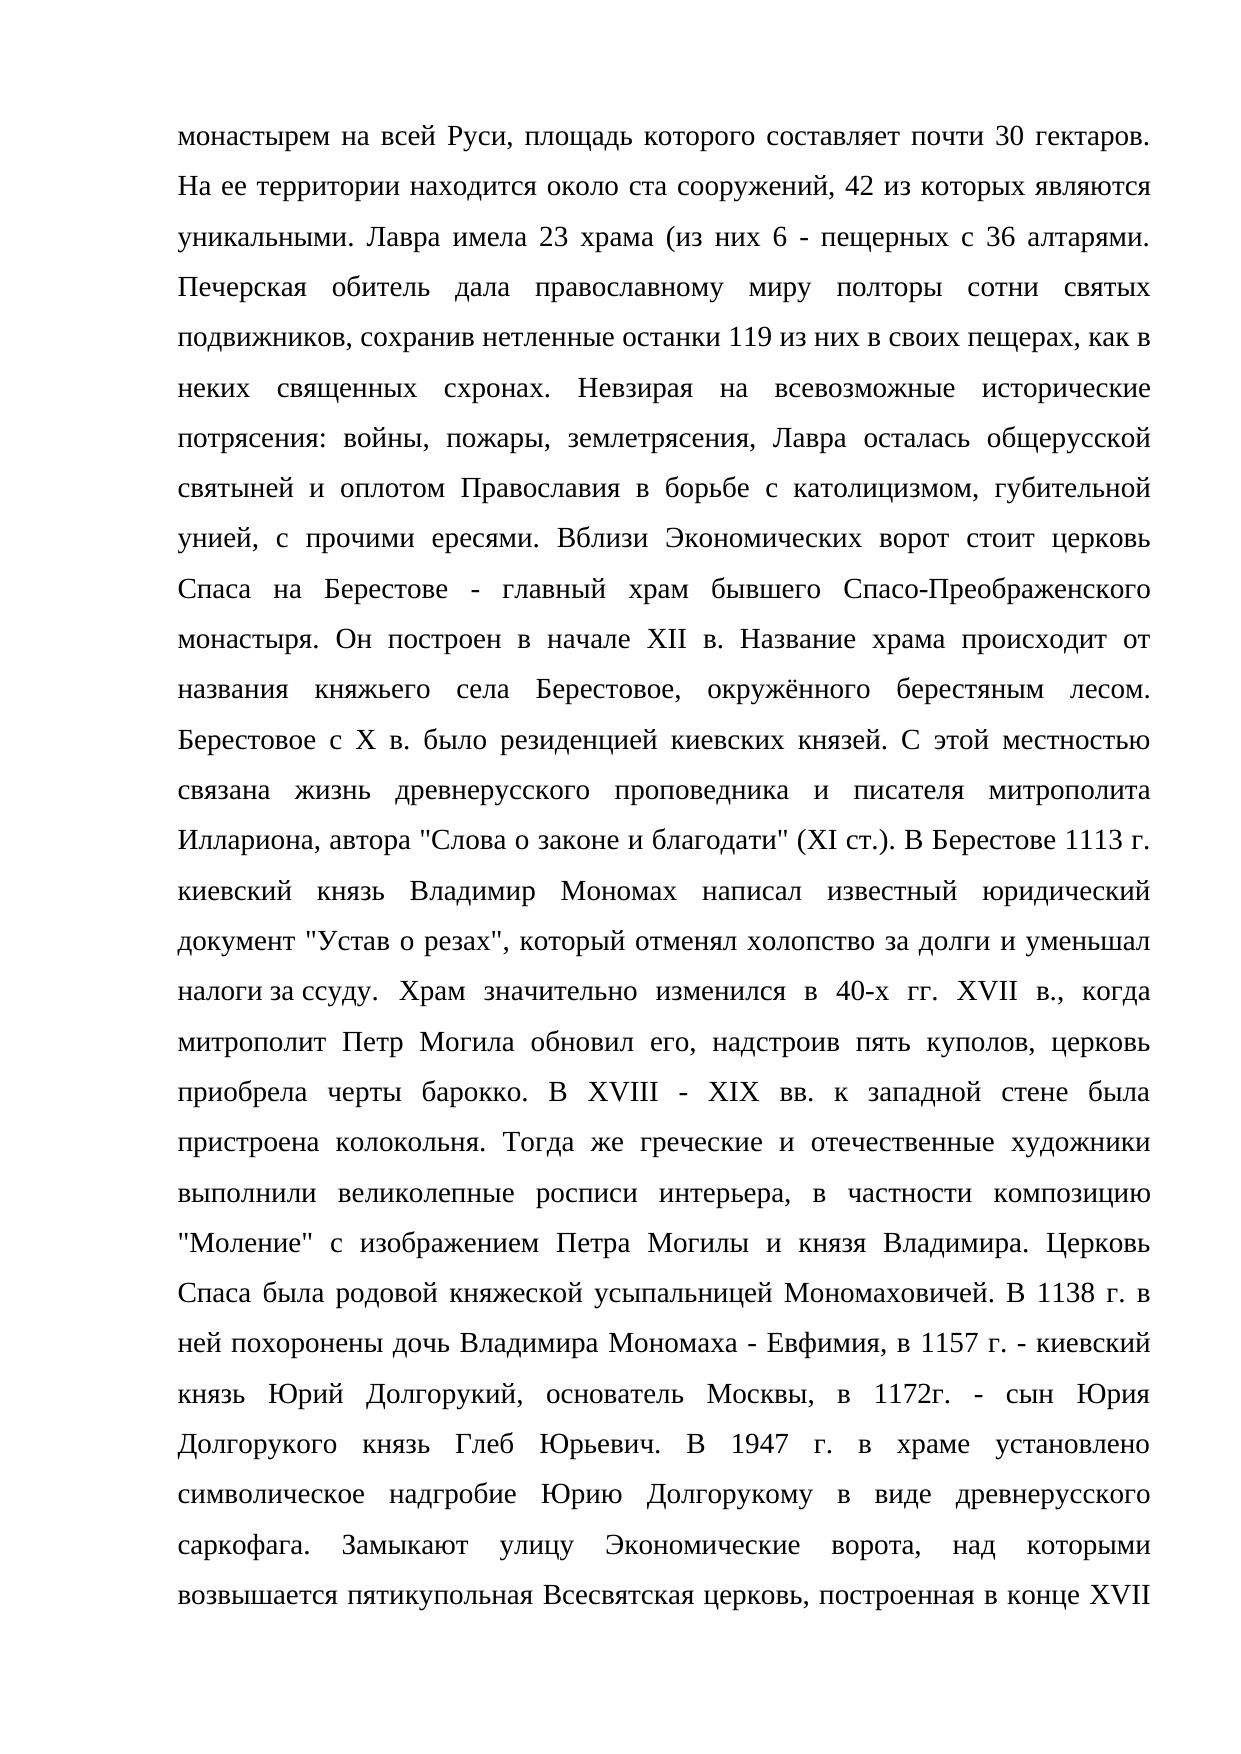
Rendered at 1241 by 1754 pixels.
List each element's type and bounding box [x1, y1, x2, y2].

text [177, 118, 1152, 1611]
